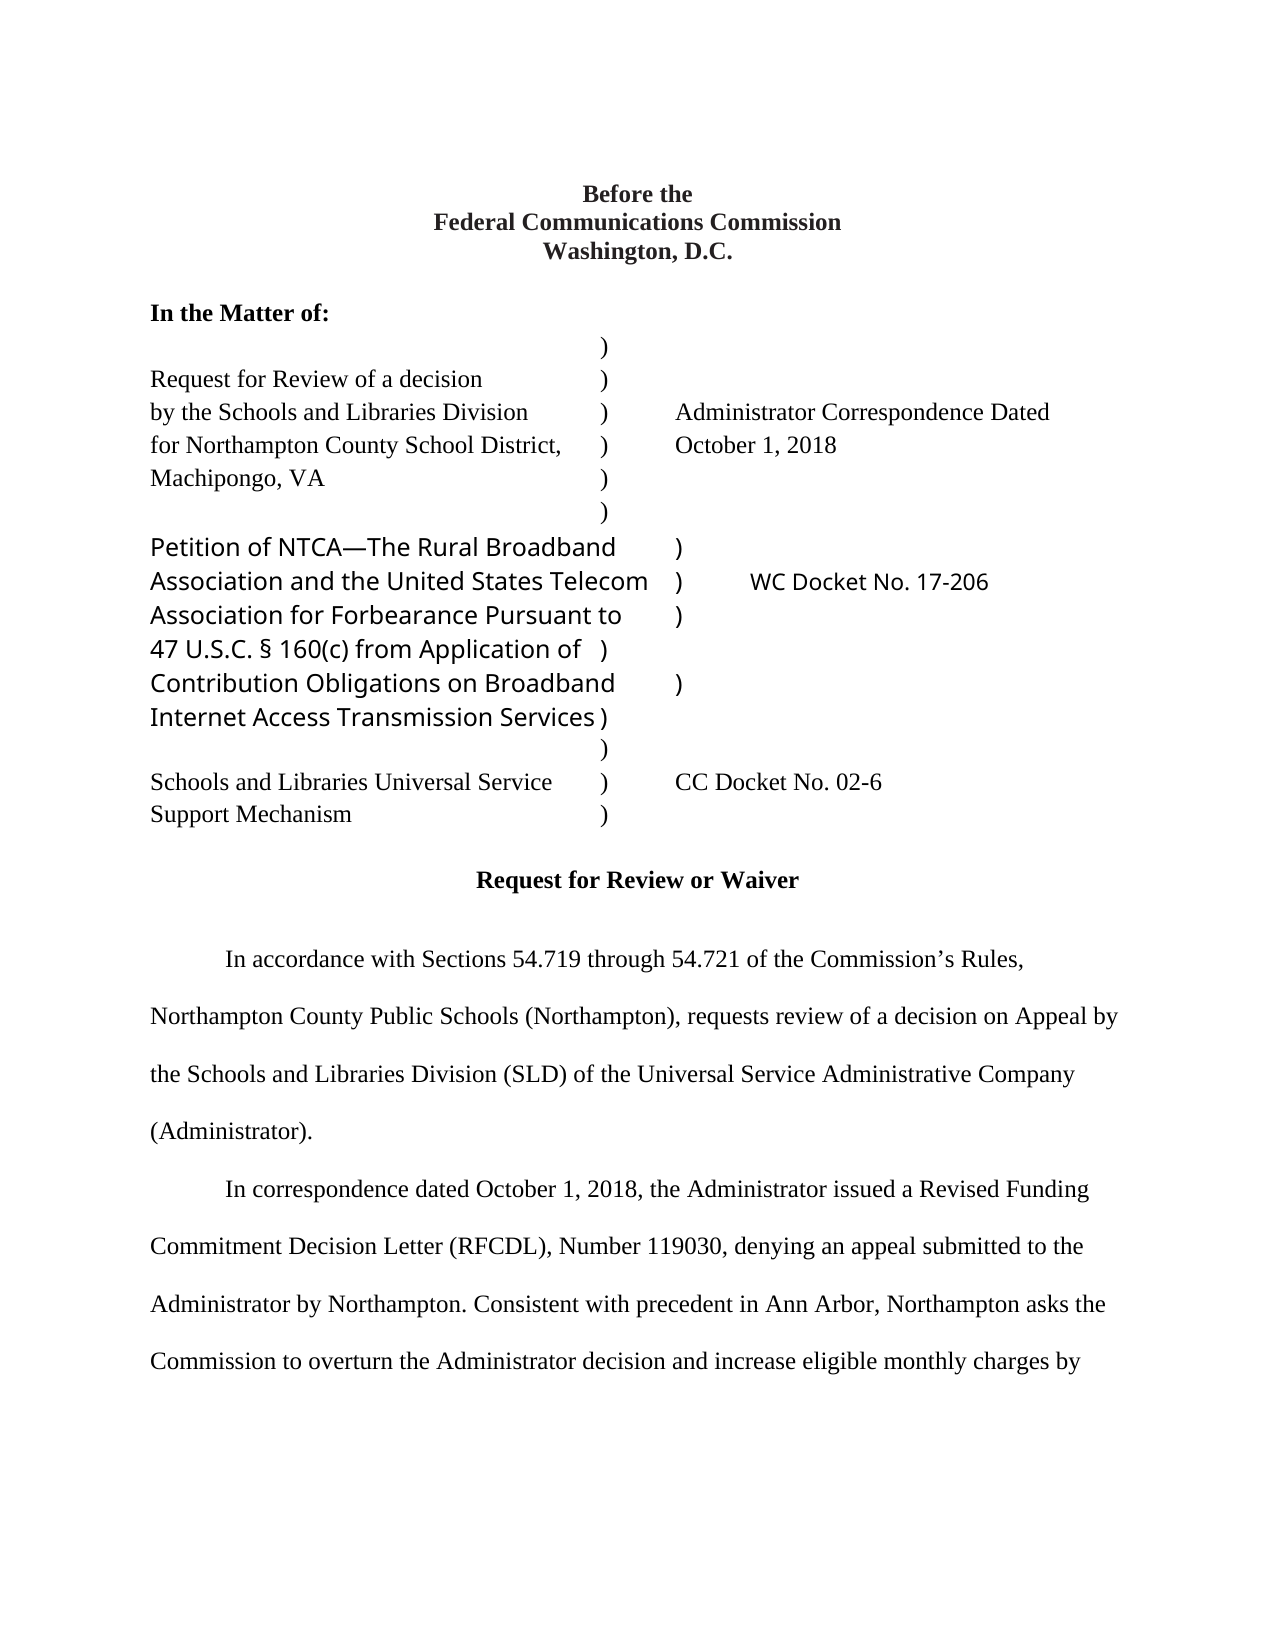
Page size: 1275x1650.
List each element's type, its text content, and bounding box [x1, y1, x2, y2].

text Schools and Libraries Universal Service ) CC Docket No. 02-6 [150, 767, 1125, 795]
text Request for Review of a decision ) [150, 364, 1125, 393]
text Machipongo, VA ) [150, 463, 1125, 492]
text Washington, D.C. [150, 236, 1125, 265]
text In accordance with Sections 54.719 through 54.721 of the Commission’s Rules, Northampton County Public Schools (Northampton), requests review of a decision on Appeal by the Schools and Libraries Division (SLD) of the Universal Service Administrative Company (Administrator). [150, 944, 1125, 1145]
text Association and the United States Telecom ) WC Docket No. 17-206 [150, 563, 1125, 597]
text Association for Forbearance Pursuant to ) [150, 597, 1125, 631]
text In the Matter of: [150, 298, 1125, 327]
text Before the [150, 179, 1125, 207]
text Petition of NTCA—The Rural Broadband ) [150, 529, 1125, 563]
text ) [150, 496, 1125, 525]
text Support Mechanism ) [150, 799, 1125, 828]
text by the Schools and Libraries Division ) Administrator Correspondence Dated [150, 397, 1125, 426]
text Request for Review or Waiver [150, 866, 1125, 894]
text 47 U.S.C. § 160(c) from Application of ) [150, 631, 1125, 665]
text ) [150, 331, 1125, 360]
text ) [150, 733, 1125, 762]
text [150, 1174, 1125, 1375]
text for Northampton County School District, ) October 1, 2018 [150, 430, 1125, 459]
text Contribution Obligations on Broadband ) [150, 665, 1125, 699]
text Federal Communications Commission [150, 207, 1125, 236]
text Internet Access Transmission Services ) [150, 699, 1125, 733]
